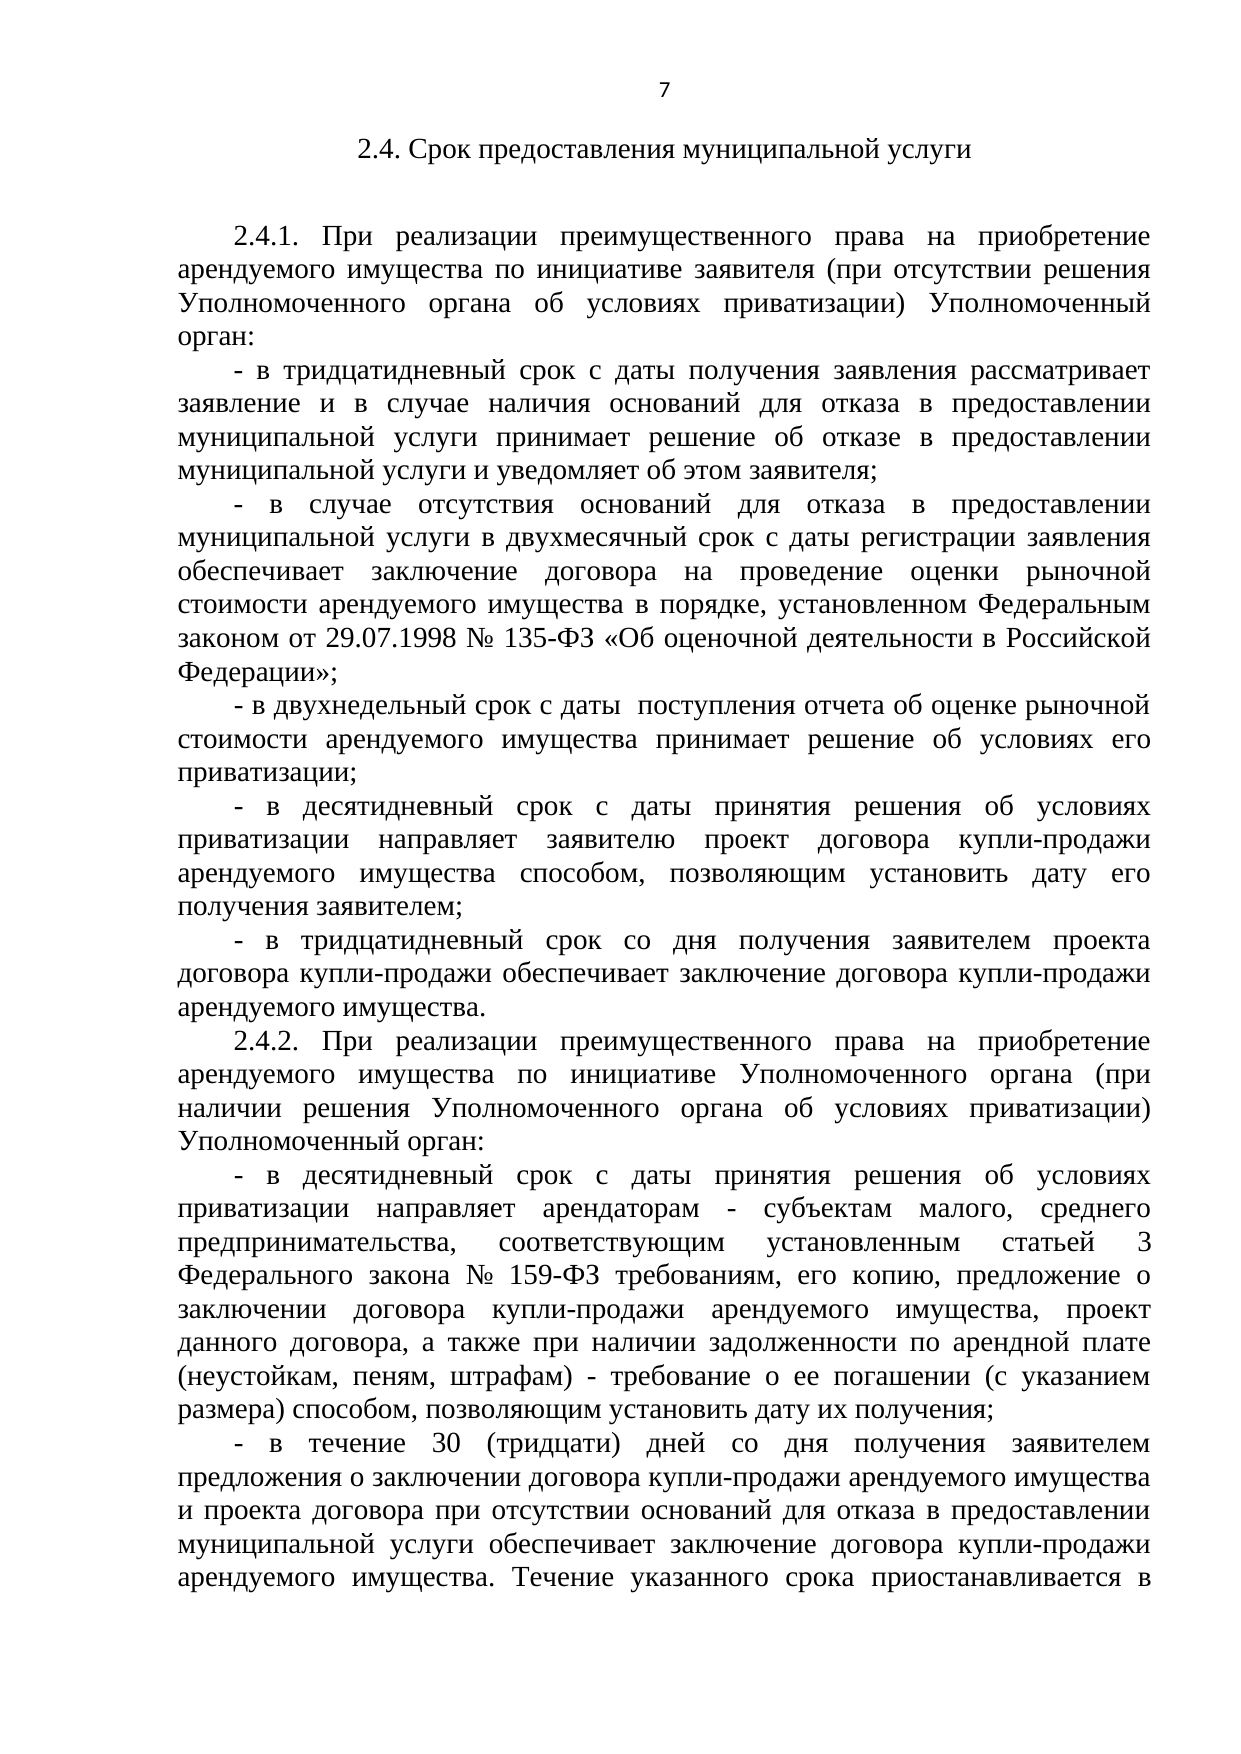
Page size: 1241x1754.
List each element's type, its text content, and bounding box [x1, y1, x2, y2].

text - в двухнедельный срок с даты поступления отчета об оценке рыночной стоимости арендуемого имущества принимает решение об условиях его приватизации; [177, 687, 1152, 788]
text - в тридцатидневный срок со дня получения заявителем проекта договора купли-продажи обеспечивает заключение договора купли-продажи арендуемого имущества. [177, 922, 1152, 1023]
text - в десятидневный срок с даты принятия решения об условиях приватизации направляет заявителю проект договора купли-продажи арендуемого имущества способом, позволяющим установить дату его получения заявителем; [177, 788, 1152, 922]
text - в десятидневный срок с даты принятия решения об условиях приватизации направляет арендаторам - субъектам малого, среднего предпринимательства, соответствующим установленным статьей 3 Федерального закона № 159-ФЗ требованиям, его копию, предложение о заключении договора купли-продажи арендуемого имущества, проект данного договора, а также при наличии задолженности по арендной плате (неустойкам, пеням, штрафам) - требование о ее погашении (с указанием размера) способом, позволяющим установить дату их получения; [177, 1157, 1152, 1425]
text 2.4.1. При реализации преимущественного права на приобретение арендуемого имущества по инициативе заявителя (при отсутствии решения Уполномоченного органа об условиях приватизации) Уполномоченный орган: [177, 218, 1152, 352]
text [177, 1425, 1152, 1593]
text - в случае отсутствия оснований для отказа в предоставлении муниципальной услуги в двухмесячный срок с даты регистрации заявления обеспечивает заключение договора на проведение оценки рыночной стоимости арендуемого имущества в порядке, установленном Федеральным законом от 29.07.1998 № 135-ФЗ «Об оценочной деятельности в Российской Федерации»; [177, 486, 1152, 687]
subtitle 2.4. Срок предоставления муниципальной услуги [177, 131, 1152, 164]
text 2.4.2. При реализации преимущественного права на приобретение арендуемого имущества по инициативе Уполномоченного органа (при наличии решения Уполномоченного органа об условиях приватизации) Уполномоченный орган: [177, 1023, 1152, 1157]
text - в тридцатидневный срок с даты получения заявления рассматривает заявление и в случае наличия оснований для отказа в предоставлении муниципальной услуги принимает решение об отказе в предоставлении муниципальной услуги и уведомляет об этом заявителя; [177, 352, 1152, 486]
